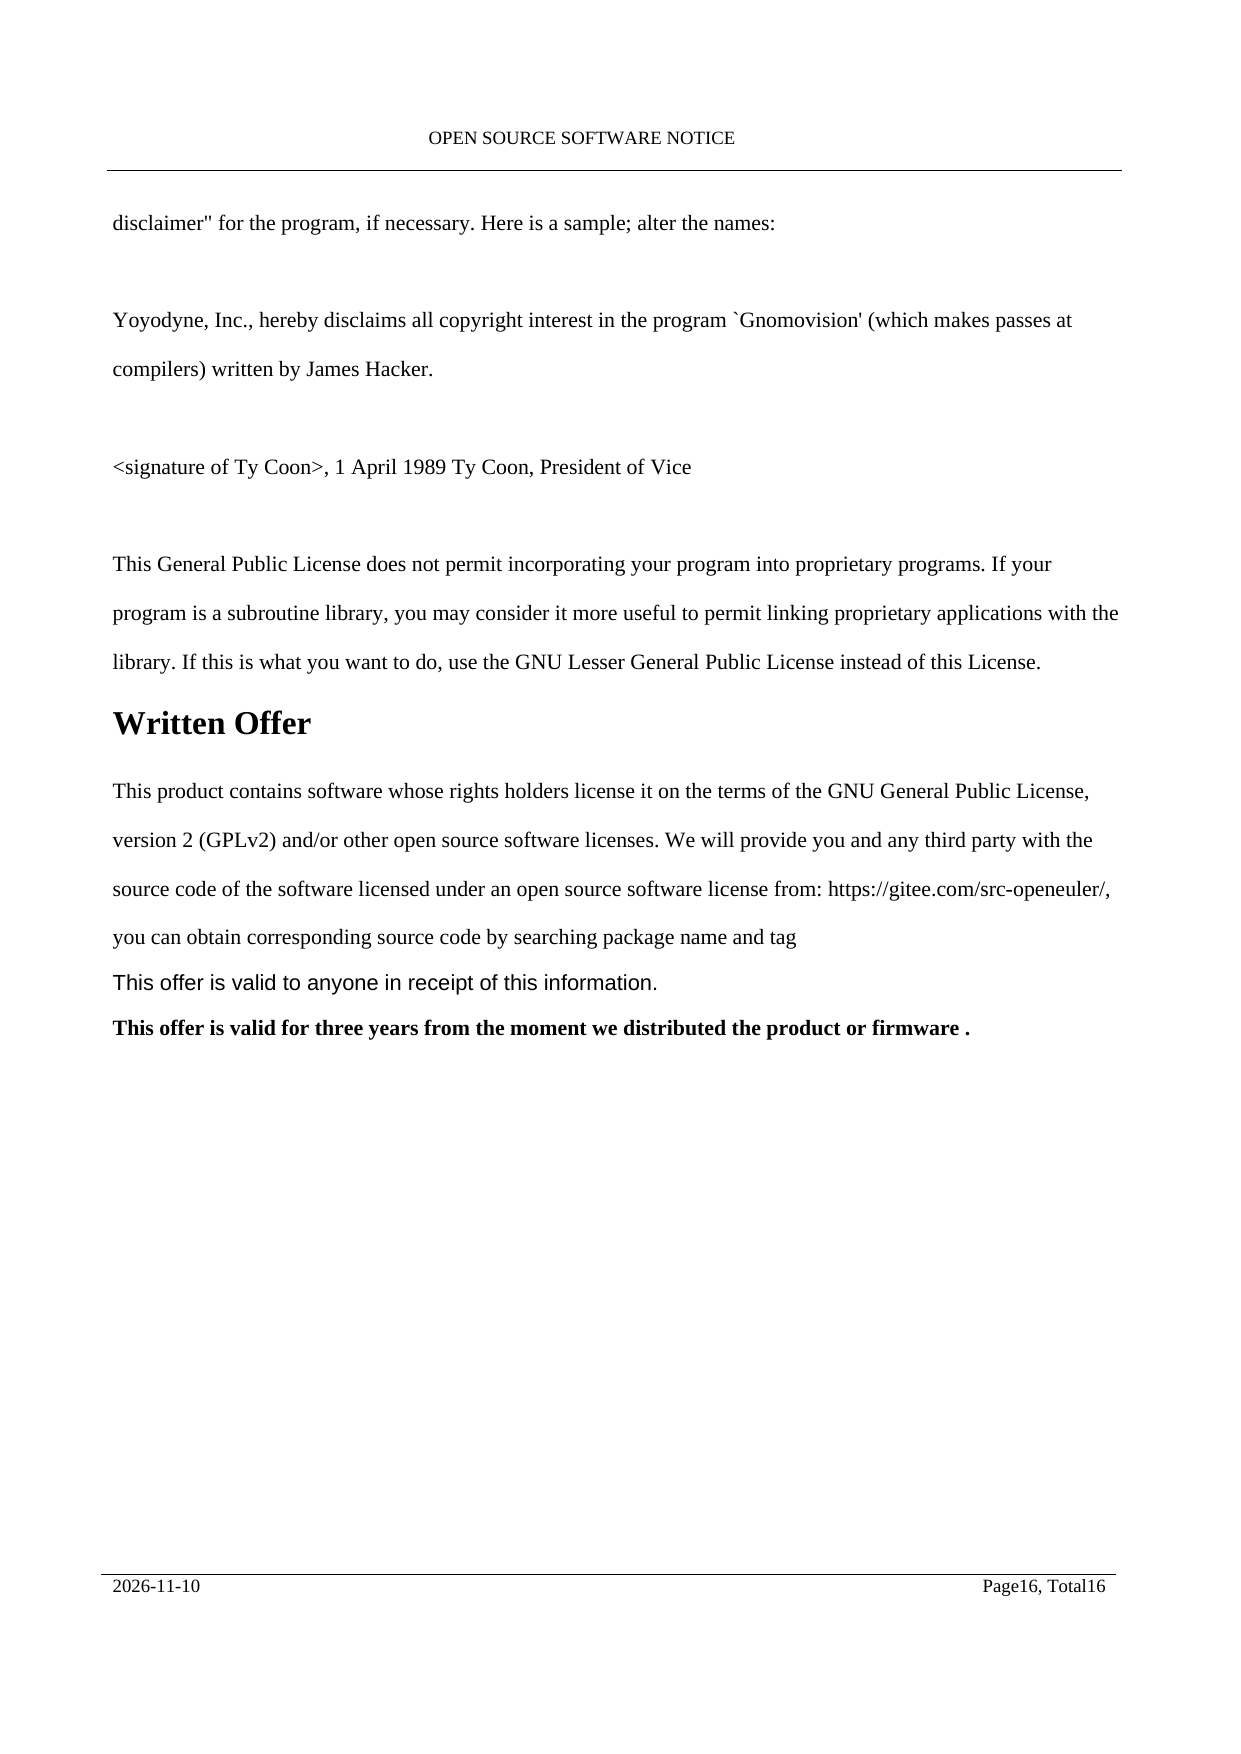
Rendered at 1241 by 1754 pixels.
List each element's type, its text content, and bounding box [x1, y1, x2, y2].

text This product contains software whose rights holders license it on the terms of the GNU General Public License, version 2 (GPLv2) and/or other open source software licenses. We will provide you and any third party with the source code of the software licensed under an open source software license from: https://gitee.com/src-openeuler/, you can obtain corresponding source code by searching package name and tag [112, 774, 1128, 953]
text Written Offer [112, 690, 1128, 755]
text This offer is valid to anyone in receipt of this information. [112, 966, 1128, 998]
text This offer is valid for three years from the moment we distributed the product or firmware . [112, 1011, 1128, 1043]
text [112, 206, 1128, 678]
